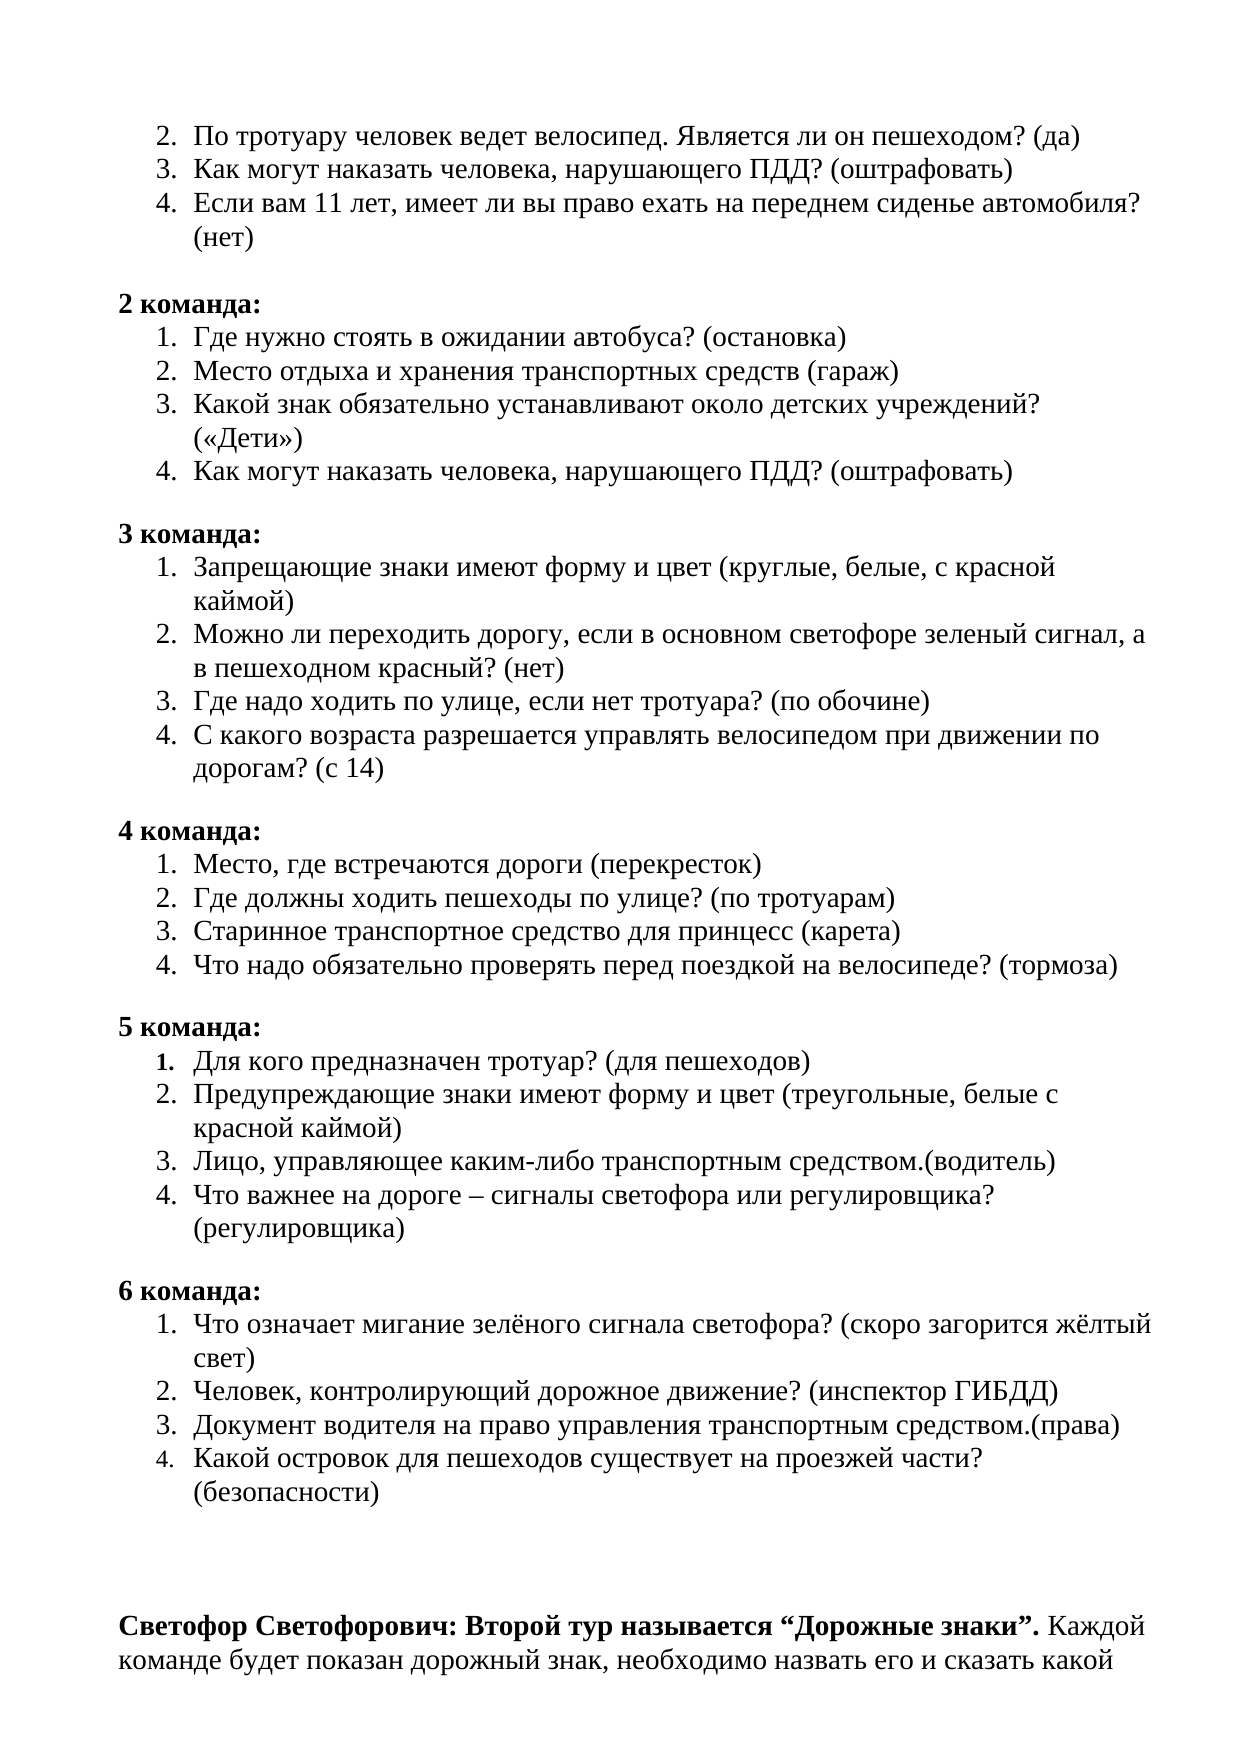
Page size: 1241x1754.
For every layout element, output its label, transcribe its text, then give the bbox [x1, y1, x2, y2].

list Где нужно стоять в ожидании автобуса? (остановка) [156, 319, 1152, 353]
list Где должны ходить пешеходы по улице? (по тротуарам) [156, 880, 1152, 913]
text 5 команда: [118, 1009, 1152, 1043]
list С какого возраста разрешается управлять велосипедом при движении по дорогам? (с 14) [156, 717, 1152, 784]
list Для кого предназначен тротуар? (для пешеходов) [156, 1043, 1152, 1076]
list Если вам 11 лет, имеет ли вы право ехать на переднем сиденье автомобиля? (нет) [156, 185, 1152, 252]
list Предупреждающие знаки имеют форму и цвет (треугольные, белые с красной каймой) [156, 1076, 1152, 1143]
list Что надо обязательно проверять перед поездкой на велосипеде? (тормоза) [156, 947, 1152, 981]
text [118, 1608, 1152, 1675]
list Место отдыха и хранения транспортных средств (гараж) [156, 353, 1152, 386]
list Человек, контролирующий дорожное движение? (инспектор ГИБДД) [156, 1373, 1152, 1407]
list По тротуару человек ведет велосипед. Является ли он пешеходом? (да) [156, 118, 1152, 152]
list Место, где встречаются дороги (перекресток) [156, 846, 1152, 880]
list Какой островок для пешеходов существует на проезжей части? (безопасности) [156, 1441, 1152, 1508]
text 6 команда: [118, 1273, 1152, 1306]
list Где надо ходить по улице, если нет тротуара? (по обочине) [156, 683, 1152, 717]
list Лицо, управляющее каким-либо транспортным средством.(водитель) [156, 1143, 1152, 1177]
text 4 команда: [118, 813, 1152, 846]
list Старинное транспортное средство для принцесс (карета) [156, 913, 1152, 947]
list Что важнее на дороге – сигналы светофора или регулировщика? (регулировщика) [156, 1177, 1152, 1244]
list Как могут наказать человека, нарушающего ПДД? (оштрафовать) [156, 453, 1152, 487]
list Какой знак обязательно устанавливают около детских учреждений? («Дети») [156, 386, 1152, 453]
list Как могут наказать человека, нарушающего ПДД? (оштрафовать) [156, 152, 1152, 185]
list Документ водителя на право управления транспортным средством.(права) [156, 1407, 1152, 1441]
list Запрещающие знаки имеют форму и цвет (круглые, белые, с красной каймой) [156, 549, 1152, 616]
text 3 команда: [118, 516, 1152, 549]
text 2 команда: [118, 286, 1152, 319]
list Можно ли переходить дорогу, если в основном светофоре зеленый сигнал, а в пешеходном красный? (нет) [156, 616, 1152, 683]
list Что означает мигание зелёного сигнала светофора? (скоро загорится жёлтый свет) [156, 1306, 1152, 1373]
